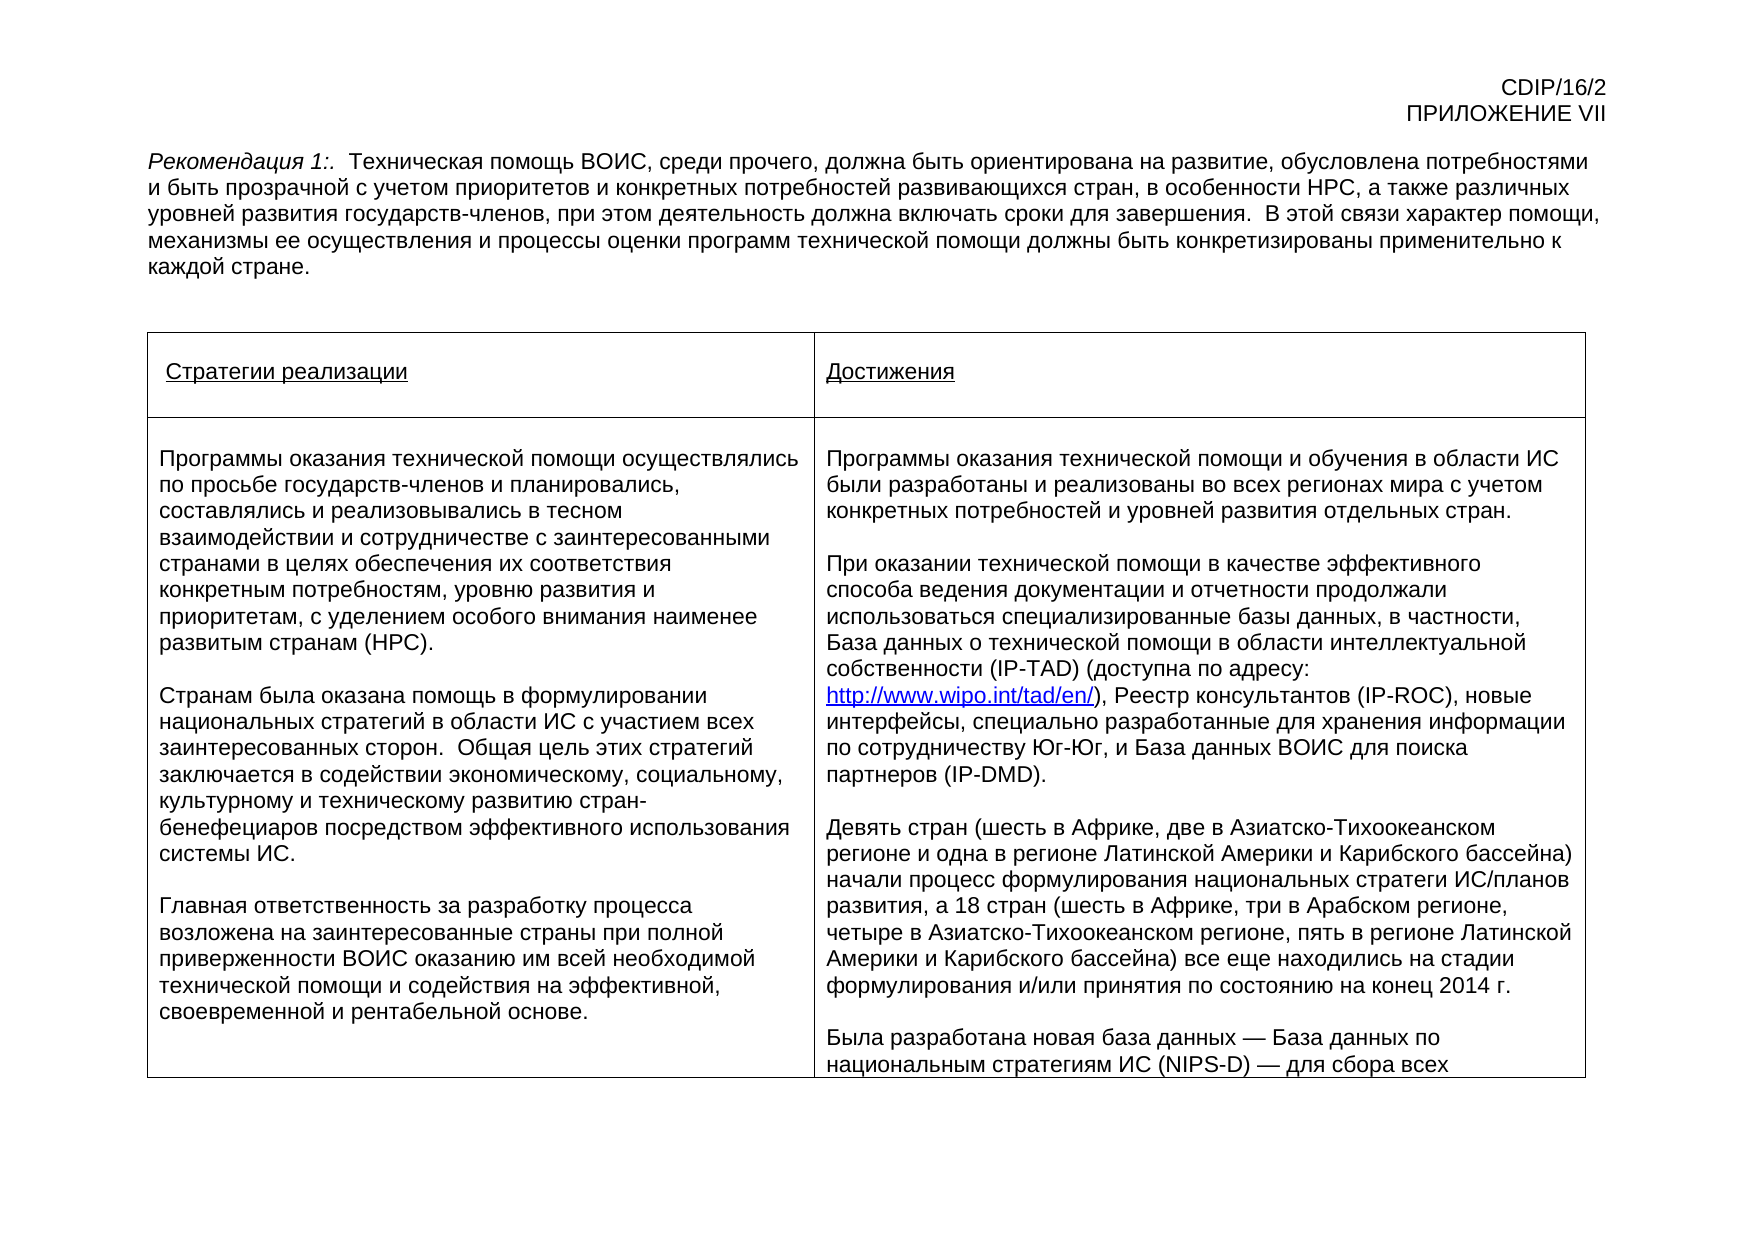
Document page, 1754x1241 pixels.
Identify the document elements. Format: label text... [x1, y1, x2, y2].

table_header Достижения [815, 333, 1585, 417]
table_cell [815, 418, 1585, 1077]
table_header Стратегии реализации [148, 333, 814, 417]
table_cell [148, 418, 814, 1077]
text Рекомендация 1:. Техническая помощь ВОИС, среди прочего, должна быть ориентирована на развитие, обусловлена потребностями и быть прозрачной с учетом приоритетов и конкретных потребностей развивающихся стран, в особенности НРС, а также различных уровней развития государств-членов, при этом деятельность должна включать сроки для завершения. В этой связи характер помощи, механизмы ее осуществления и процессы оценки программ технической помощи должны быть конкретизированы применительно к каждой стране. [148, 148, 1606, 279]
